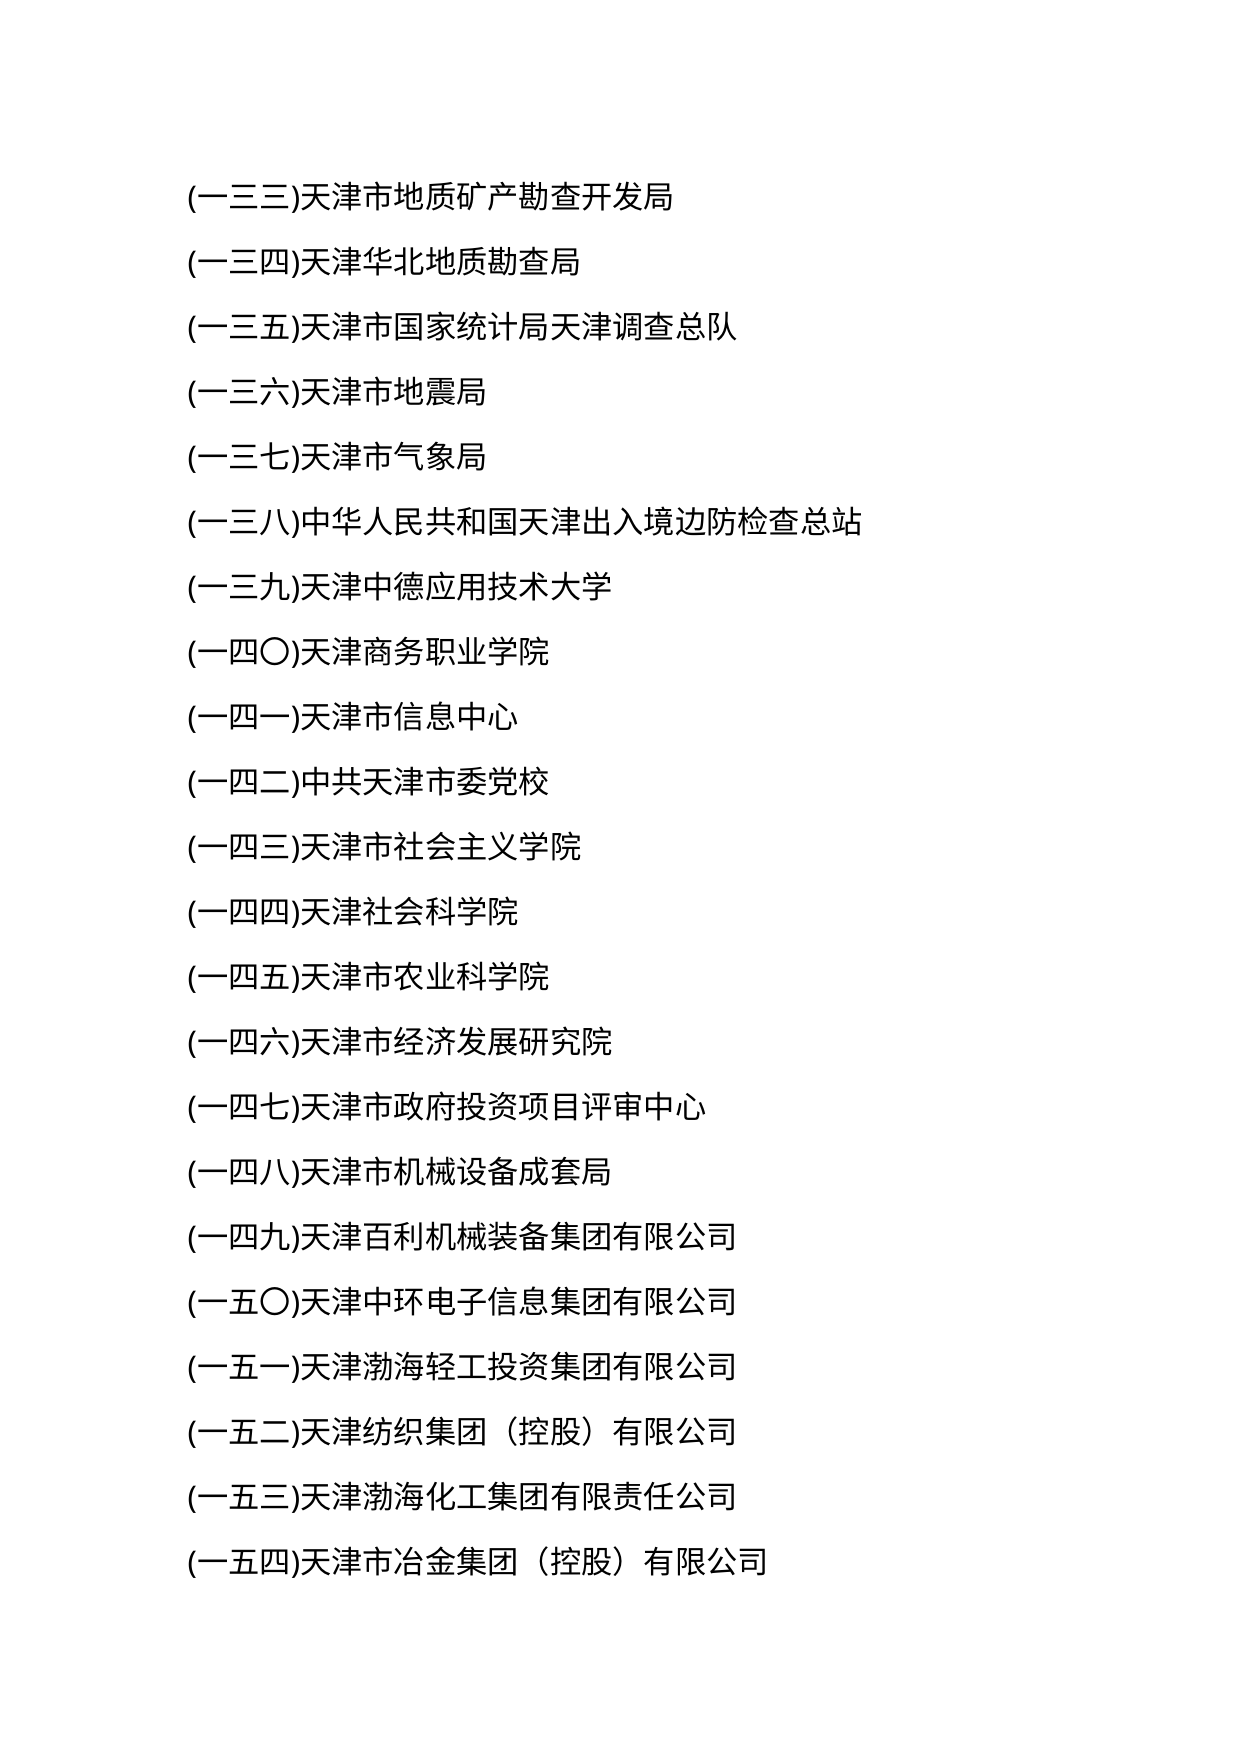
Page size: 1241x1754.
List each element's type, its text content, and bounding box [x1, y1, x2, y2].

list (一五二)天津纺织集团（控股）有限公司 [187, 1397, 1053, 1462]
list (一三六)天津市地震局 [187, 357, 1053, 422]
list (一五〇)天津中环电子信息集团有限公司 [187, 1267, 1053, 1332]
list (一四二)中共天津市委党校 [187, 747, 1053, 812]
list (一五四)天津市冶金集团（控股）有限公司 [187, 1527, 1053, 1592]
list (一四一)天津市信息中心 [187, 682, 1053, 747]
list (一三八)中华人民共和国天津出入境边防检查总站 [187, 487, 1053, 552]
list (一三五)天津市国家统计局天津调查总队 [187, 292, 1053, 357]
list (一三三)天津市地质矿产勘查开发局 [187, 162, 1053, 227]
list (一五一)天津渤海轻工投资集团有限公司 [187, 1332, 1053, 1397]
list (一四五)天津市农业科学院 [187, 942, 1053, 1007]
list (一三四)天津华北地质勘查局 [187, 227, 1053, 292]
list (一四四)天津社会科学院 [187, 877, 1053, 942]
list (一三九)天津中德应用技术大学 [187, 552, 1053, 617]
list (一四三)天津市社会主义学院 [187, 812, 1053, 877]
list (一四八)天津市机械设备成套局 [187, 1137, 1053, 1202]
list (一四七)天津市政府投资项目评审中心 [187, 1072, 1053, 1137]
list (一四九)天津百利机械装备集团有限公司 [187, 1202, 1053, 1267]
list (一四六)天津市经济发展研究院 [187, 1007, 1053, 1072]
list (一五三)天津渤海化工集团有限责任公司 [187, 1462, 1053, 1527]
list (一三七)天津市气象局 [187, 422, 1053, 487]
list (一四〇)天津商务职业学院 [187, 617, 1053, 682]
